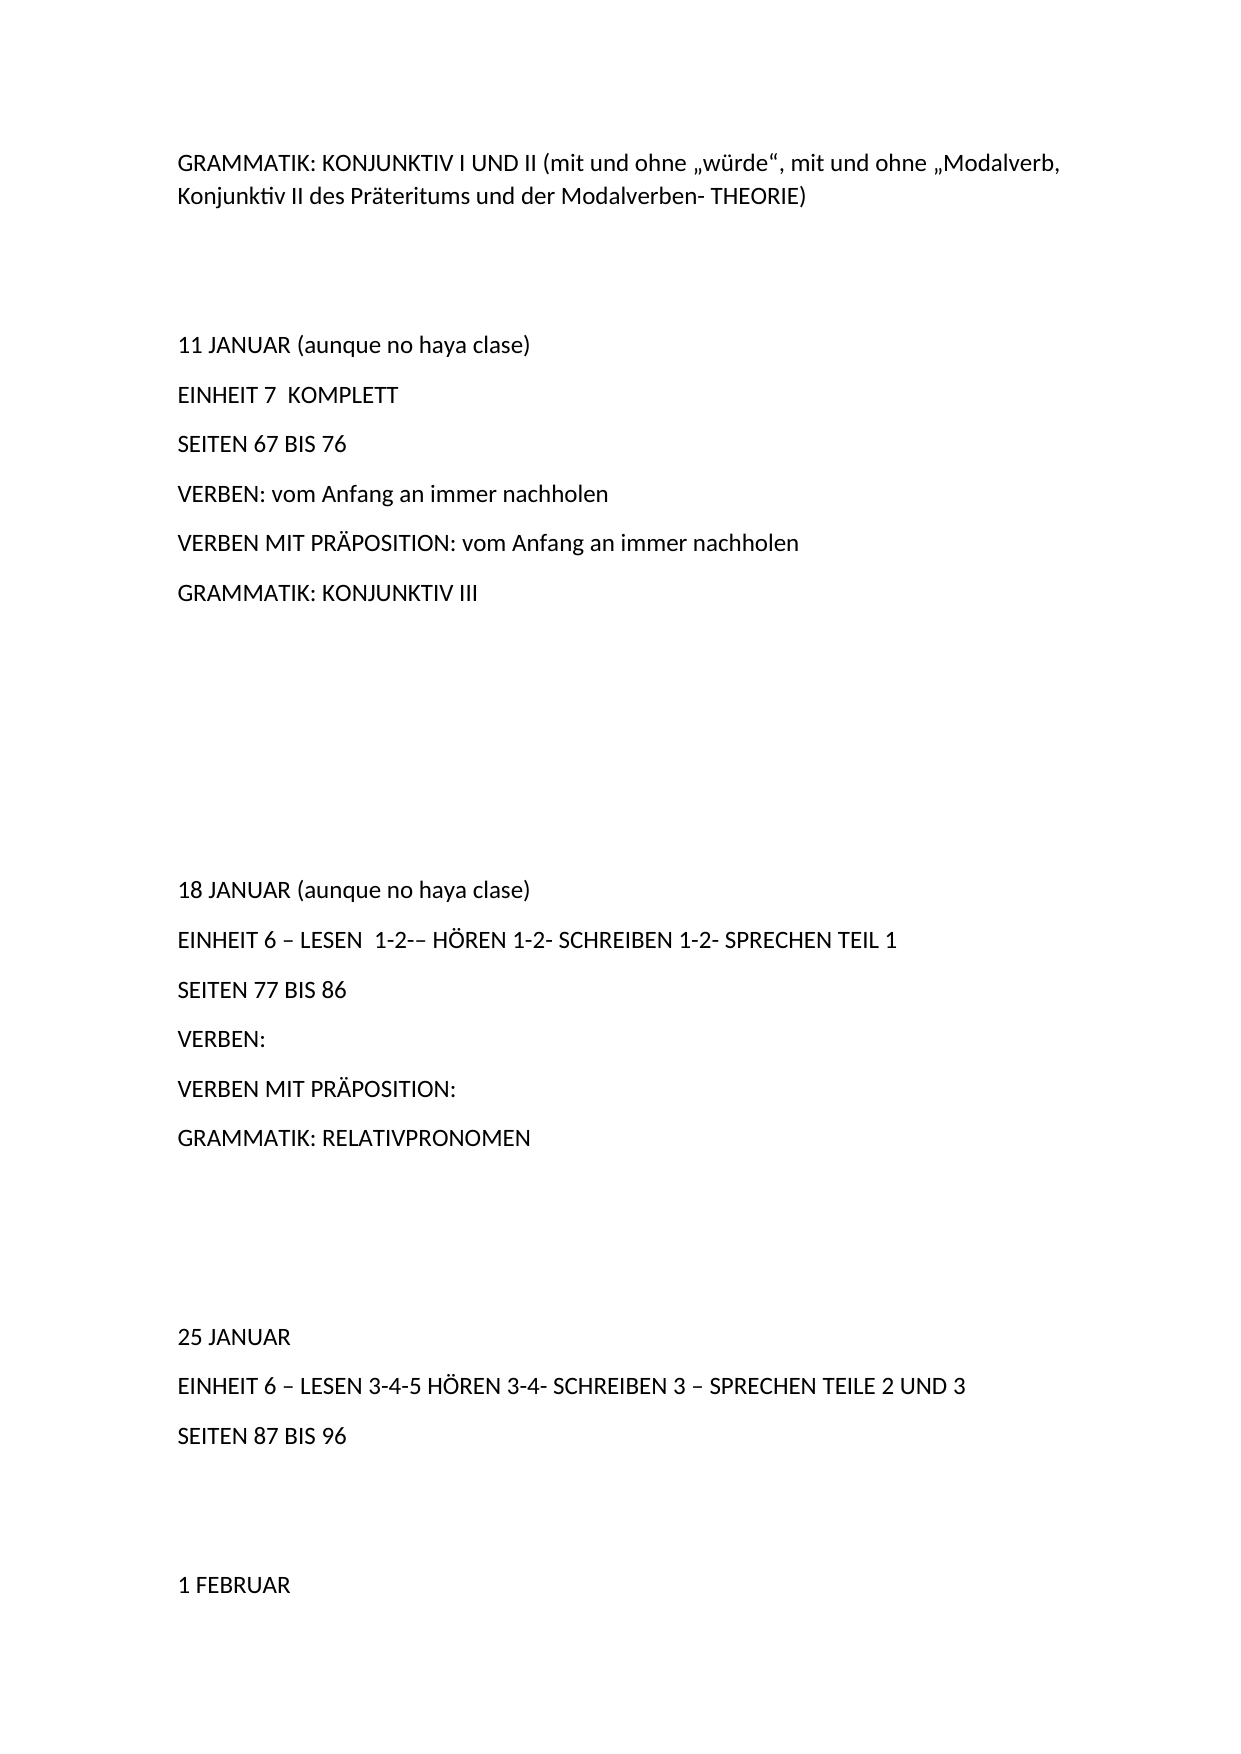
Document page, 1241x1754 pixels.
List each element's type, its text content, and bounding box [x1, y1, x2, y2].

text EINHEIT 7 KOMPLETT [177, 379, 1063, 409]
text 18 JANUAR (aunque no haya clase) [177, 875, 1063, 905]
text VERBEN: vom Anfang an immer nachholen [177, 478, 1063, 508]
text GRAMMATIK: KONJUNKTIV I UND II (mit und ohne „würde“, mit und ohne „Modalverb, Konjunktiv II des Präteritums und der Modalverben- THEORIE) [177, 148, 1063, 211]
text VERBEN MIT PRÄPOSITION: vom Anfang an immer nachholen [177, 528, 1063, 558]
text SEITEN 87 BIS 96 [177, 1420, 1063, 1451]
text VERBEN MIT PRÄPOSITION: [177, 1073, 1063, 1103]
text 1 FEBRUAR [177, 1569, 1063, 1599]
text 25 JANUAR [177, 1321, 1063, 1351]
text SEITEN 67 BIS 76 [177, 428, 1063, 459]
text VERBEN: [177, 1023, 1063, 1054]
text EINHEIT 6 – LESEN 1-2-– HÖREN 1-2- SCHREIBEN 1-2- SPRECHEN TEIL 1 [177, 924, 1063, 955]
text SEITEN 77 BIS 86 [177, 974, 1063, 1004]
text EINHEIT 6 – LESEN 3-4-5 HÖREN 3-4- SCHREIBEN 3 – SPRECHEN TEILE 2 UND 3 [177, 1371, 1063, 1401]
text GRAMMATIK: KONJUNKTIV III [177, 577, 1063, 608]
text 11 JANUAR (aunque no haya clase) [177, 329, 1063, 360]
text GRAMMATIK: RELATIVPRONOMEN [177, 1123, 1063, 1153]
